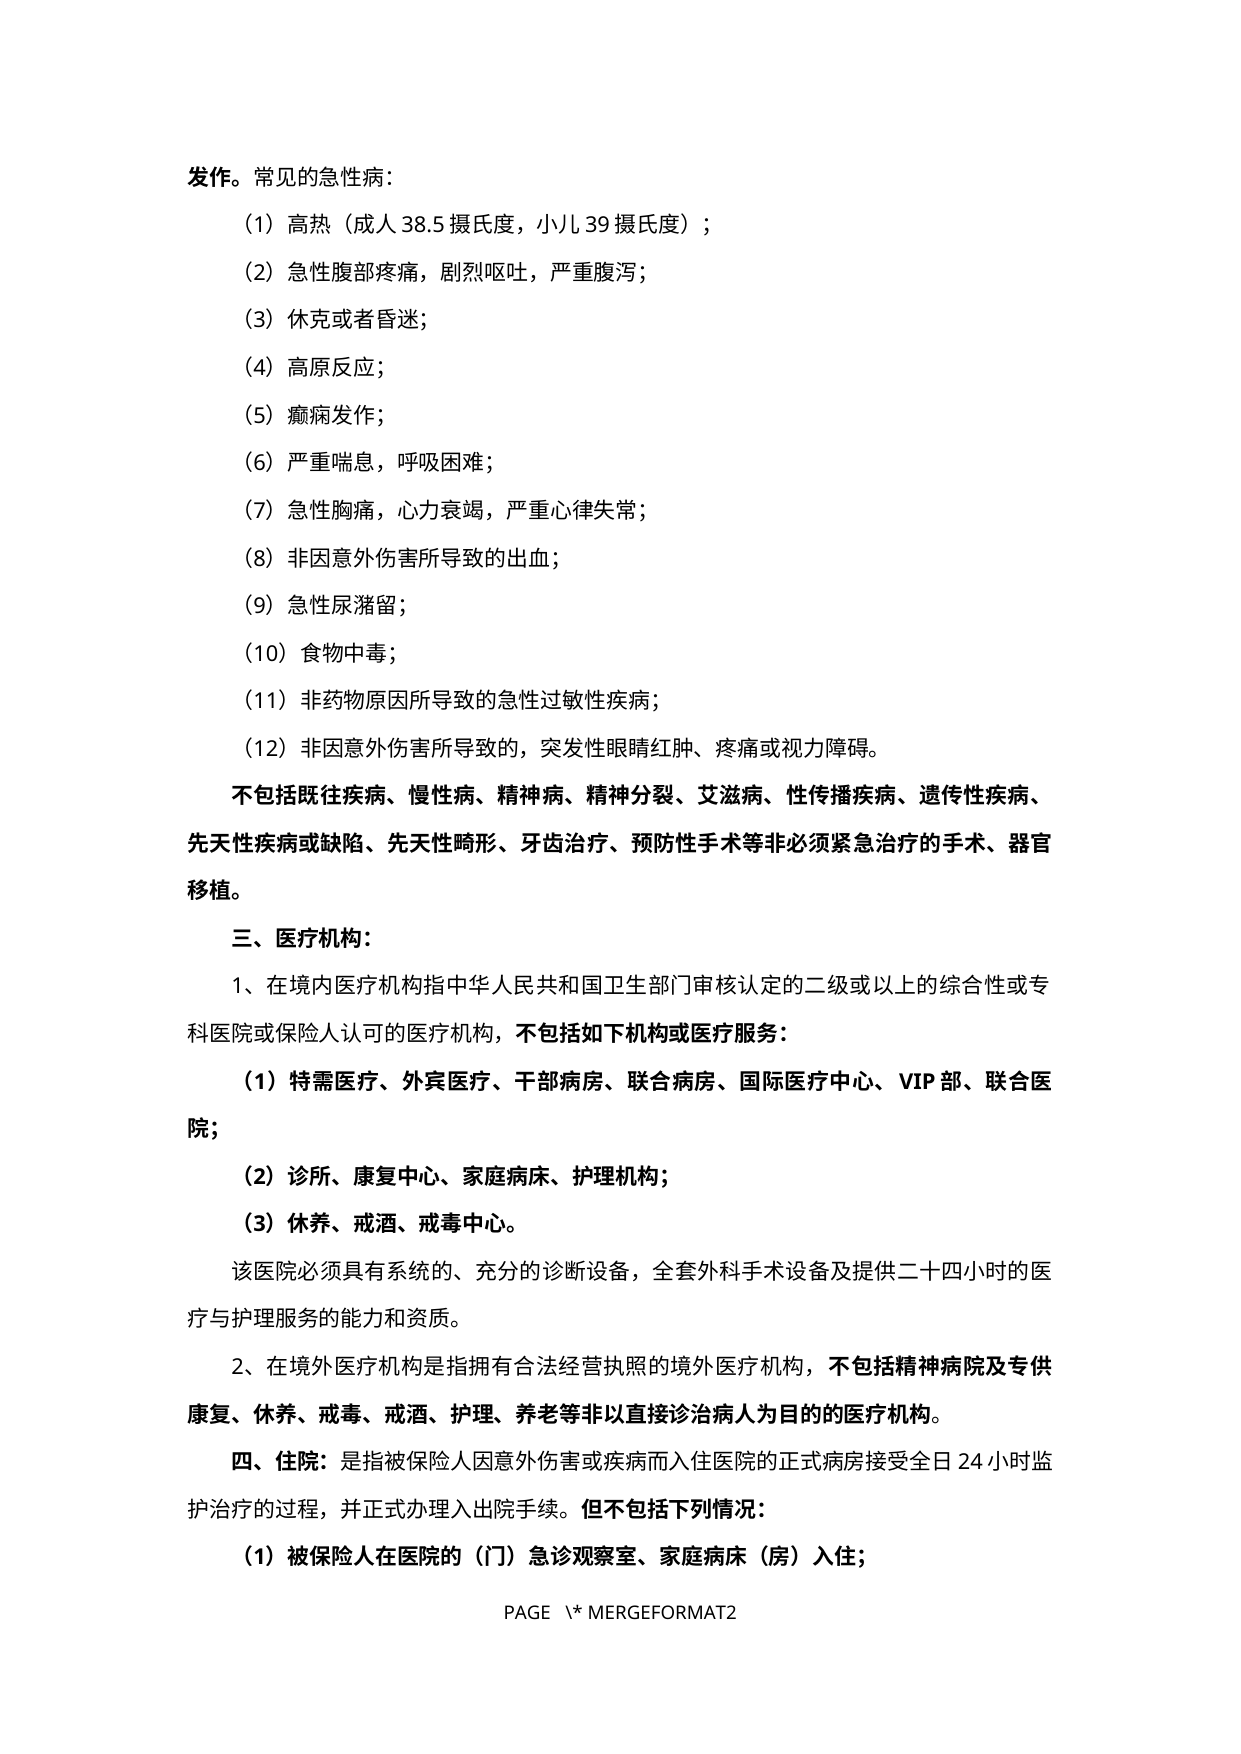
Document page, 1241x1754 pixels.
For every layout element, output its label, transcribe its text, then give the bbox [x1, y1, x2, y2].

text （6）严重喘息，呼吸困难； [187, 445, 1053, 477]
text 该医院必须具有系统的、充分的诊断设备，全套外科手术设备及提供二十四小时的医疗与护理服务的能力和资质。 [187, 1254, 1053, 1333]
text （8）非因意外伤害所导致的出血； [187, 541, 1053, 572]
text （4）高原反应； [187, 350, 1053, 382]
text （10）食物中毒； [187, 636, 1053, 667]
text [187, 160, 1053, 191]
text （1）特需医疗、外宾医疗、干部病房、联合病房、国际医疗中心、VIP部、联合医院； [187, 1064, 1053, 1143]
text （11）非药物原因所导致的急性过敏性疾病； [187, 683, 1053, 715]
text 三、医疗机构： [187, 921, 1053, 953]
text （9）急性尿潴留； [187, 588, 1053, 620]
text （3）休克或者昏迷； [187, 302, 1053, 334]
text （1）被保险人在医院的（门）急诊观察室、家庭病床（房）入住； [187, 1539, 1053, 1571]
text （12）非因意外伤害所导致的，突发性眼睛红肿、疼痛或视力障碍。 [187, 731, 1053, 763]
text （1）高热（成人38.5摄氏度，小儿39摄氏度）； [187, 207, 1053, 239]
text 2、在境外医疗机构是指拥有合法经营执照的境外医疗机构，不包括精神病院及专供康复、休养、戒毒、戒酒、护理、养老等非以直接诊治病人为目的的医疗机构。 [187, 1349, 1053, 1428]
text （2）诊所、康复中心、家庭病床、护理机构； [187, 1159, 1053, 1191]
text （3）休养、戒酒、戒毒中心。 [187, 1206, 1053, 1238]
text （2）急性腹部疼痛，剧烈呕吐，严重腹泻； [187, 255, 1053, 287]
text （5）癫痫发作； [187, 398, 1053, 429]
text 四、住院：是指被保险人因意外伤害或疾病而入住医院的正式病房接受全日24小时监护治疗的过程，并正式办理入出院手续。但不包括下列情况： [187, 1444, 1053, 1523]
text （7）急性胸痛，心力衰竭，严重心律失常； [187, 493, 1053, 525]
text 1、在境内医疗机构指中华人民共和国卫生部门审核认定的二级或以上的综合性或专科医院或保险人认可的医疗机构，不包括如下机构或医疗服务： [187, 968, 1053, 1048]
text 不包括既往疾病、慢性病、精神病、精神分裂、艾滋病、性传播疾病、遗传性疾病、先天性疾病或缺陷、先天性畸形、牙齿治疗、预防性手术等非必须紧急治疗的手术、器官移植。 [187, 778, 1053, 905]
